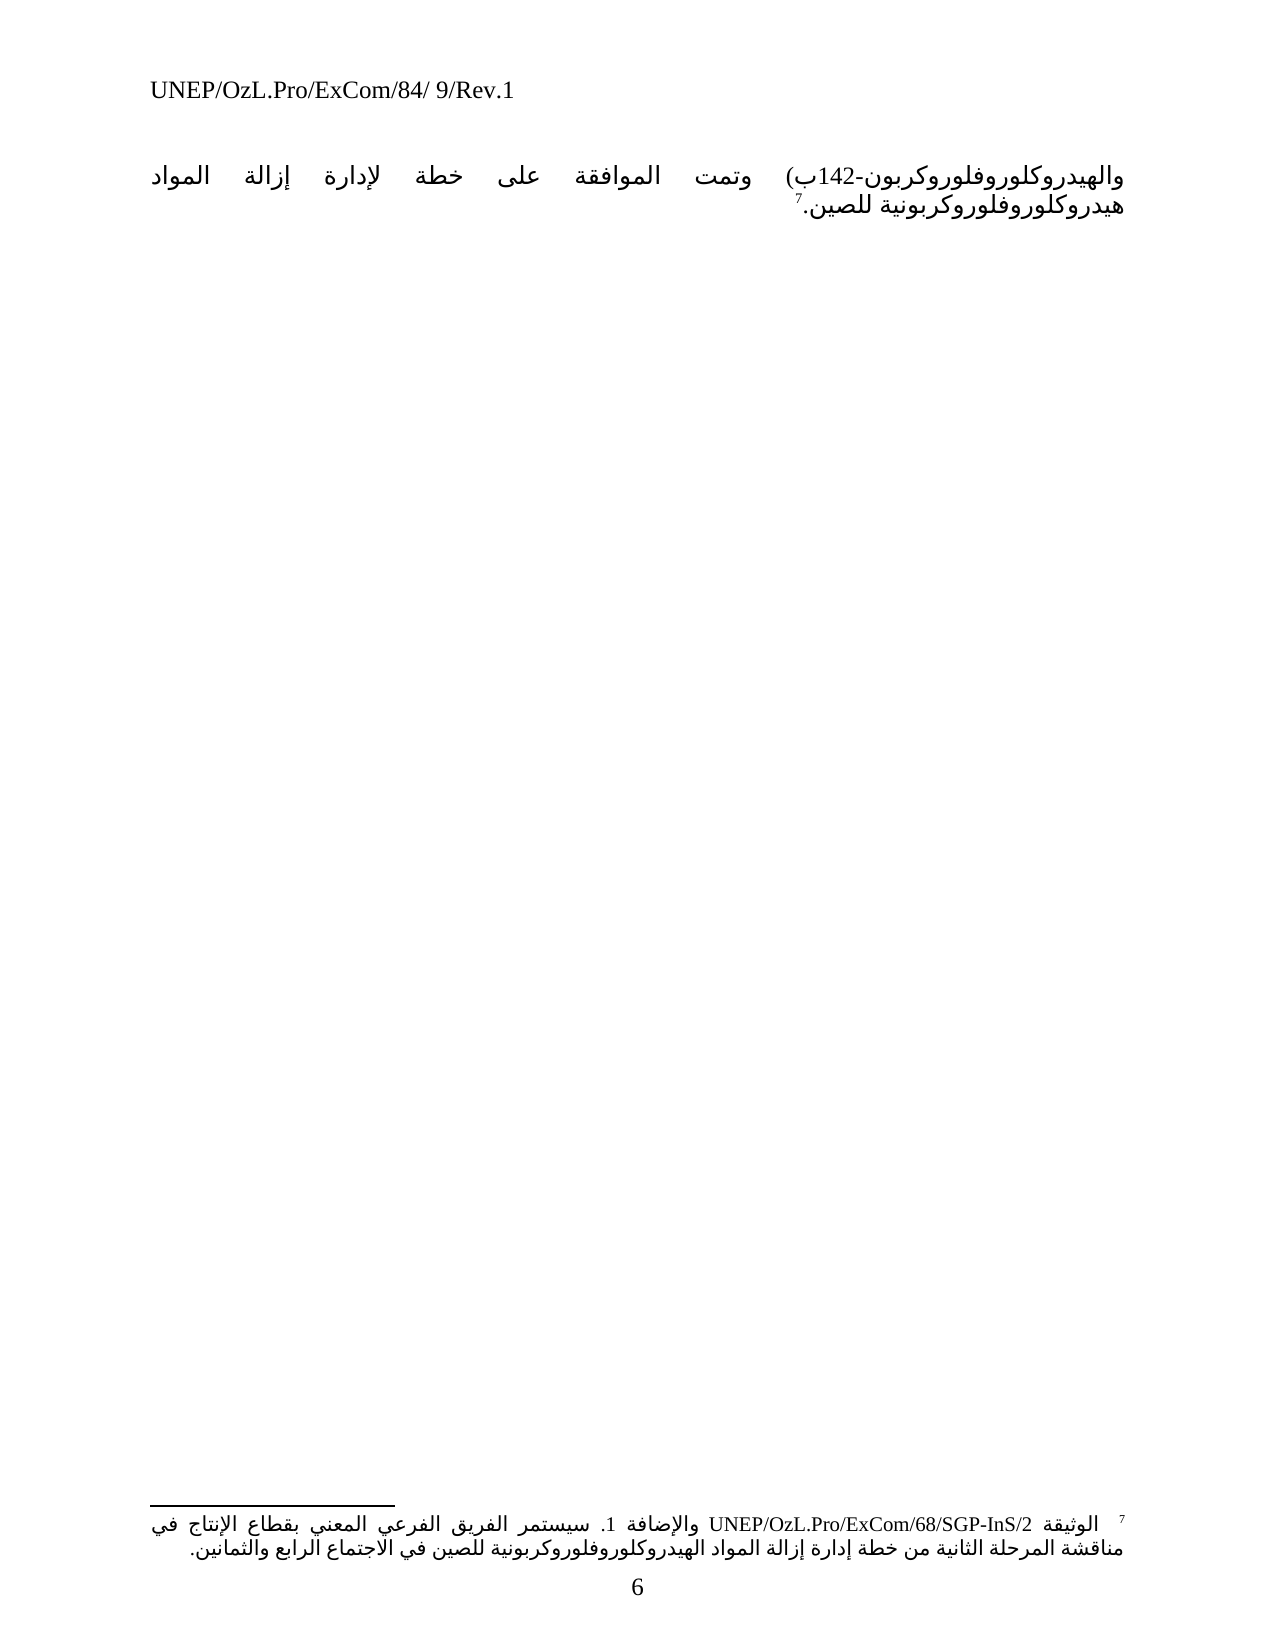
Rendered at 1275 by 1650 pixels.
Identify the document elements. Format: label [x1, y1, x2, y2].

text [150, 161, 1125, 219]
